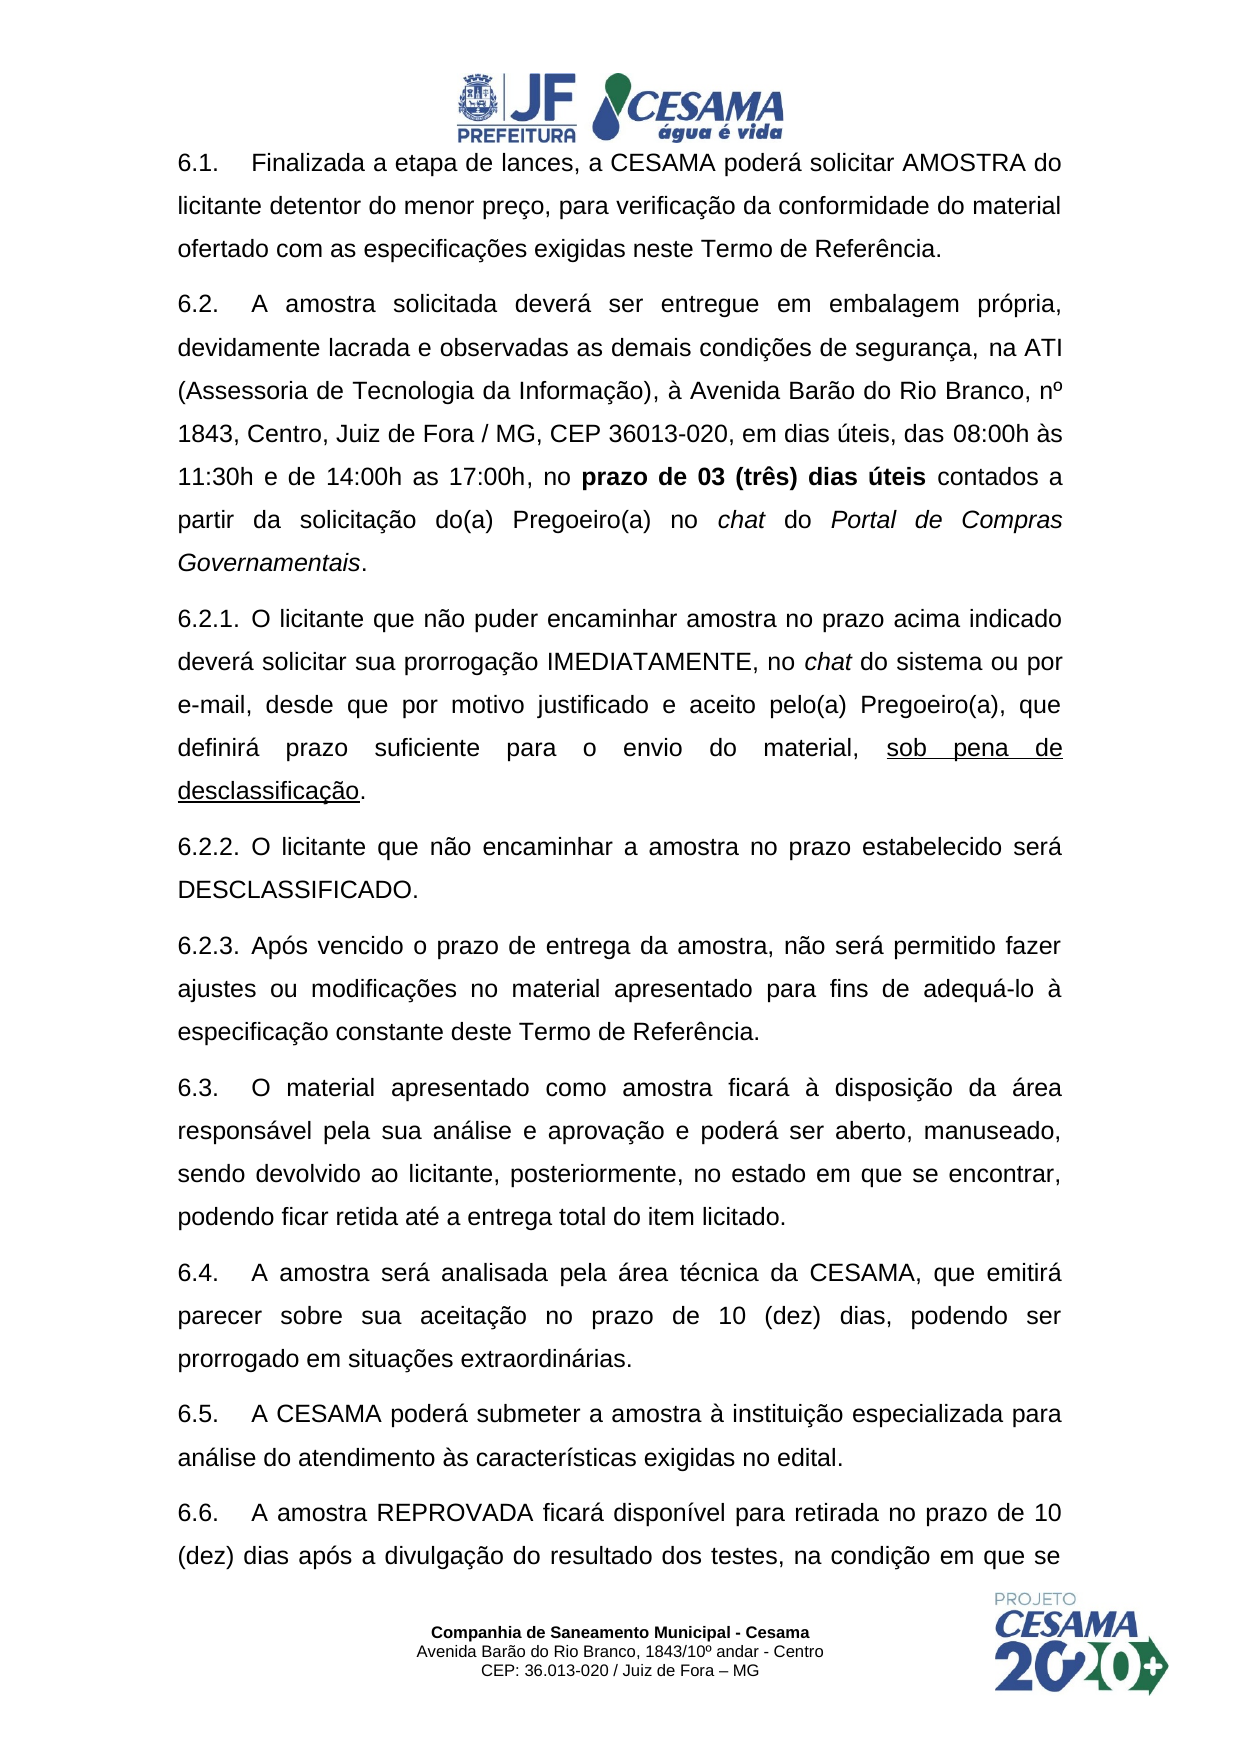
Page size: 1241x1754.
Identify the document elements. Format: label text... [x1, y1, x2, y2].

list A amostra solicitada deverá ser entregue em embalagem própria, devidamente lacrada e observadas as demais condições de segurança, na ATI (Assessoria de Tecnologia da Informação), à Avenida Barão do Rio Branco, nº 1843, Centro, Juiz de Fora / MG, CEP 36013-020, em dias úteis, das 08:00h às 11:30h e de 14:00h as 17:00h, no prazo de 03 (três) dias úteis contados a partir da solicitação do(a) Pregoeiro(a) no chat do Portal de Compras Governamentais. [177, 289, 1063, 577]
list Finalizada a etapa de lances, a CESAMA poderá solicitar AMOSTRA do licitante detentor do menor preço, para verificação da conformidade do material ofertado com as especificações exigidas neste Termo de Referência. [177, 148, 1063, 263]
picture [456, 73, 784, 143]
list O licitante que não encaminhar a amostra no prazo estabelecido será DESCLASSIFICADO. [177, 832, 1063, 904]
list O licitante que não puder encaminhar amostra no prazo acima indicado deverá solicitar sua prorrogação IMEDIATAMENTE, no chat do sistema ou por e-mail, desde que por motivo justificado e aceito pelo(a) Pregoeiro(a), que definirá prazo suficiente para o envio do material, sob pena de desclassificação. [177, 604, 1063, 805]
list A CESAMA poderá submeter a amostra à instituição especializada para análise do atendimento às características exigidas no edital. [177, 1399, 1063, 1471]
list O material apresentado como amostra ficará à disposição da área responsável pela sua análise e aprovação e poderá ser aberto, manuseado, sendo devolvido ao licitante, posteriormente, no estado em que se encontrar, podendo ficar retida até a entrega total do item licitado. [177, 1073, 1063, 1231]
list A amostra será analisada pela área técnica da CESAMA, que emitirá parecer sobre sua aceitação no prazo de 10 (dez) dias, podendo ser prorrogado em situações extraordinárias. [177, 1258, 1063, 1373]
list Após vencido o prazo de entrega da amostra, não será permitido fazer ajustes ou modificações no material apresentado para fins de adequá-lo à especificação constante deste Termo de Referência. [177, 931, 1063, 1046]
picture [995, 1592, 1169, 1696]
